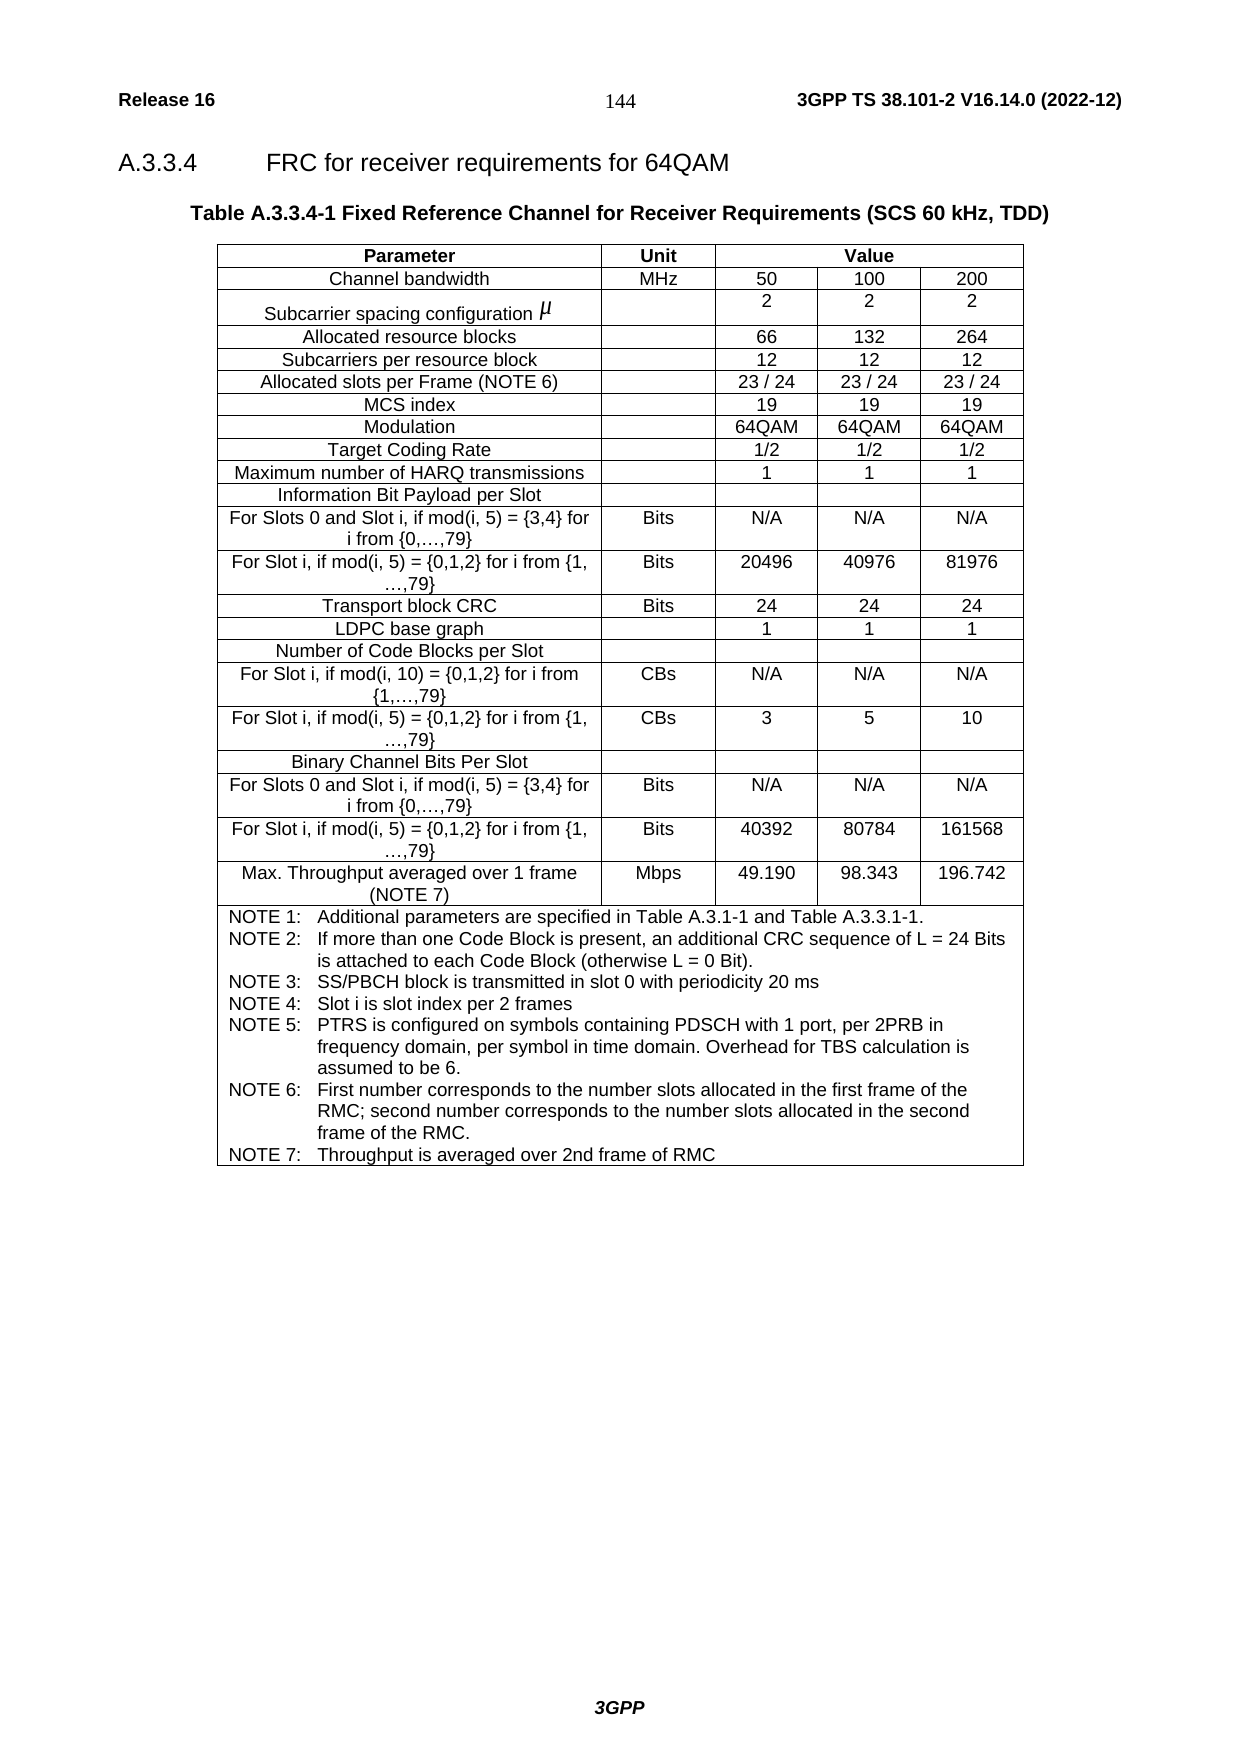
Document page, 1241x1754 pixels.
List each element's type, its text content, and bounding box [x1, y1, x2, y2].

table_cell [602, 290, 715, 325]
text Table A.3.3.4-1 Fixed Reference Channel for Receiver Requirements (SCS 60 kHz, TDD) [118, 201, 1122, 225]
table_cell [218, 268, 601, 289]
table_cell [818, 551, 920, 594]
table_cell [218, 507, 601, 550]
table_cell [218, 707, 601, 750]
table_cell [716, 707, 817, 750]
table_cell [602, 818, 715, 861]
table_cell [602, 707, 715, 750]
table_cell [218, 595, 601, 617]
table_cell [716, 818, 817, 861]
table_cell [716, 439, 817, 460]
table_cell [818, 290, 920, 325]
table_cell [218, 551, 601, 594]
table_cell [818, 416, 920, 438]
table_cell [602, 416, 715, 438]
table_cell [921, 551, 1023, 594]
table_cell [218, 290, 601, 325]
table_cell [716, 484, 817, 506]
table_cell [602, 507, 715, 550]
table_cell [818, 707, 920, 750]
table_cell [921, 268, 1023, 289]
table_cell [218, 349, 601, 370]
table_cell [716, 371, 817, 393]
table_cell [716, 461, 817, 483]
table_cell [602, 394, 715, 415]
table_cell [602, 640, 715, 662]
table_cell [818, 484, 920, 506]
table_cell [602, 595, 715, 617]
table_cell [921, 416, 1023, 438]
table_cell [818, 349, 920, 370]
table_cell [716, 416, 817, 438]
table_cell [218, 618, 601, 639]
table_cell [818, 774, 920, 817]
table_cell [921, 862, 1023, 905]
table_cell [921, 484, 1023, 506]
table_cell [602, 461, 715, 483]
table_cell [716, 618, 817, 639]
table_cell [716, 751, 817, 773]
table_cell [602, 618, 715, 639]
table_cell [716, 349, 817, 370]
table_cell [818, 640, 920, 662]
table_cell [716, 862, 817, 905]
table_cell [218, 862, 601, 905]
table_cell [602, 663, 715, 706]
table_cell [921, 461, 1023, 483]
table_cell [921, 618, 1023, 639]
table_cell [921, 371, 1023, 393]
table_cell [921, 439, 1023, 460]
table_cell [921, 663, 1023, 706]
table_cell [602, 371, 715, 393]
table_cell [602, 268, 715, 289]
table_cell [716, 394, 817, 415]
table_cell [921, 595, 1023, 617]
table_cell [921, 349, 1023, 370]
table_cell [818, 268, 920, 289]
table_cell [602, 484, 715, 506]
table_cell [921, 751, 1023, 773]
subtitle A.3.3.4 FRC for receiver requirements for 64QAM [118, 147, 1122, 176]
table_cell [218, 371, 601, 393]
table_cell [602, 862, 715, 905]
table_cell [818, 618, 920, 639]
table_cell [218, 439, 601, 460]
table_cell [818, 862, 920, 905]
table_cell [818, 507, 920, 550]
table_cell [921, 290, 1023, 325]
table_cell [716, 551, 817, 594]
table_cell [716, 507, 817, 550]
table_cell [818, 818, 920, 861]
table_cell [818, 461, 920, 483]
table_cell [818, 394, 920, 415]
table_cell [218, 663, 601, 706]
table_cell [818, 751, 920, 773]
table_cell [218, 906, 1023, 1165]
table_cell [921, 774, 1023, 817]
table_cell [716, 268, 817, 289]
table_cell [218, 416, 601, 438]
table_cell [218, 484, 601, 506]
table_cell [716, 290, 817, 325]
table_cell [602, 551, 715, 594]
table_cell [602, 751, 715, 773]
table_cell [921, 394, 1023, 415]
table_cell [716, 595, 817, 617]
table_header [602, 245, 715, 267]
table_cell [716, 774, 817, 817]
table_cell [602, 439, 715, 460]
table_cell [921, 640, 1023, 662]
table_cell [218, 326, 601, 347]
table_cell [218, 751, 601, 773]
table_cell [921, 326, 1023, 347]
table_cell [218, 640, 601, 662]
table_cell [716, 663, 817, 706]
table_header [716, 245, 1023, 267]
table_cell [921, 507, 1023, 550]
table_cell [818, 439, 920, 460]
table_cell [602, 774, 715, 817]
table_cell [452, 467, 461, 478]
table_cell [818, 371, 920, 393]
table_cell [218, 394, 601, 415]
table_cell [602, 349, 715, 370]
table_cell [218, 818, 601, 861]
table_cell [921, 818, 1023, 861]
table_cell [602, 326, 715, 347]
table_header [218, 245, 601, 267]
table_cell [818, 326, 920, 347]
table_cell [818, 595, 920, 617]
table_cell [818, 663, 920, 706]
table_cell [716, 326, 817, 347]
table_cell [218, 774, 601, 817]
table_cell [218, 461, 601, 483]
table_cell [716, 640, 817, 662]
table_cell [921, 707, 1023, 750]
